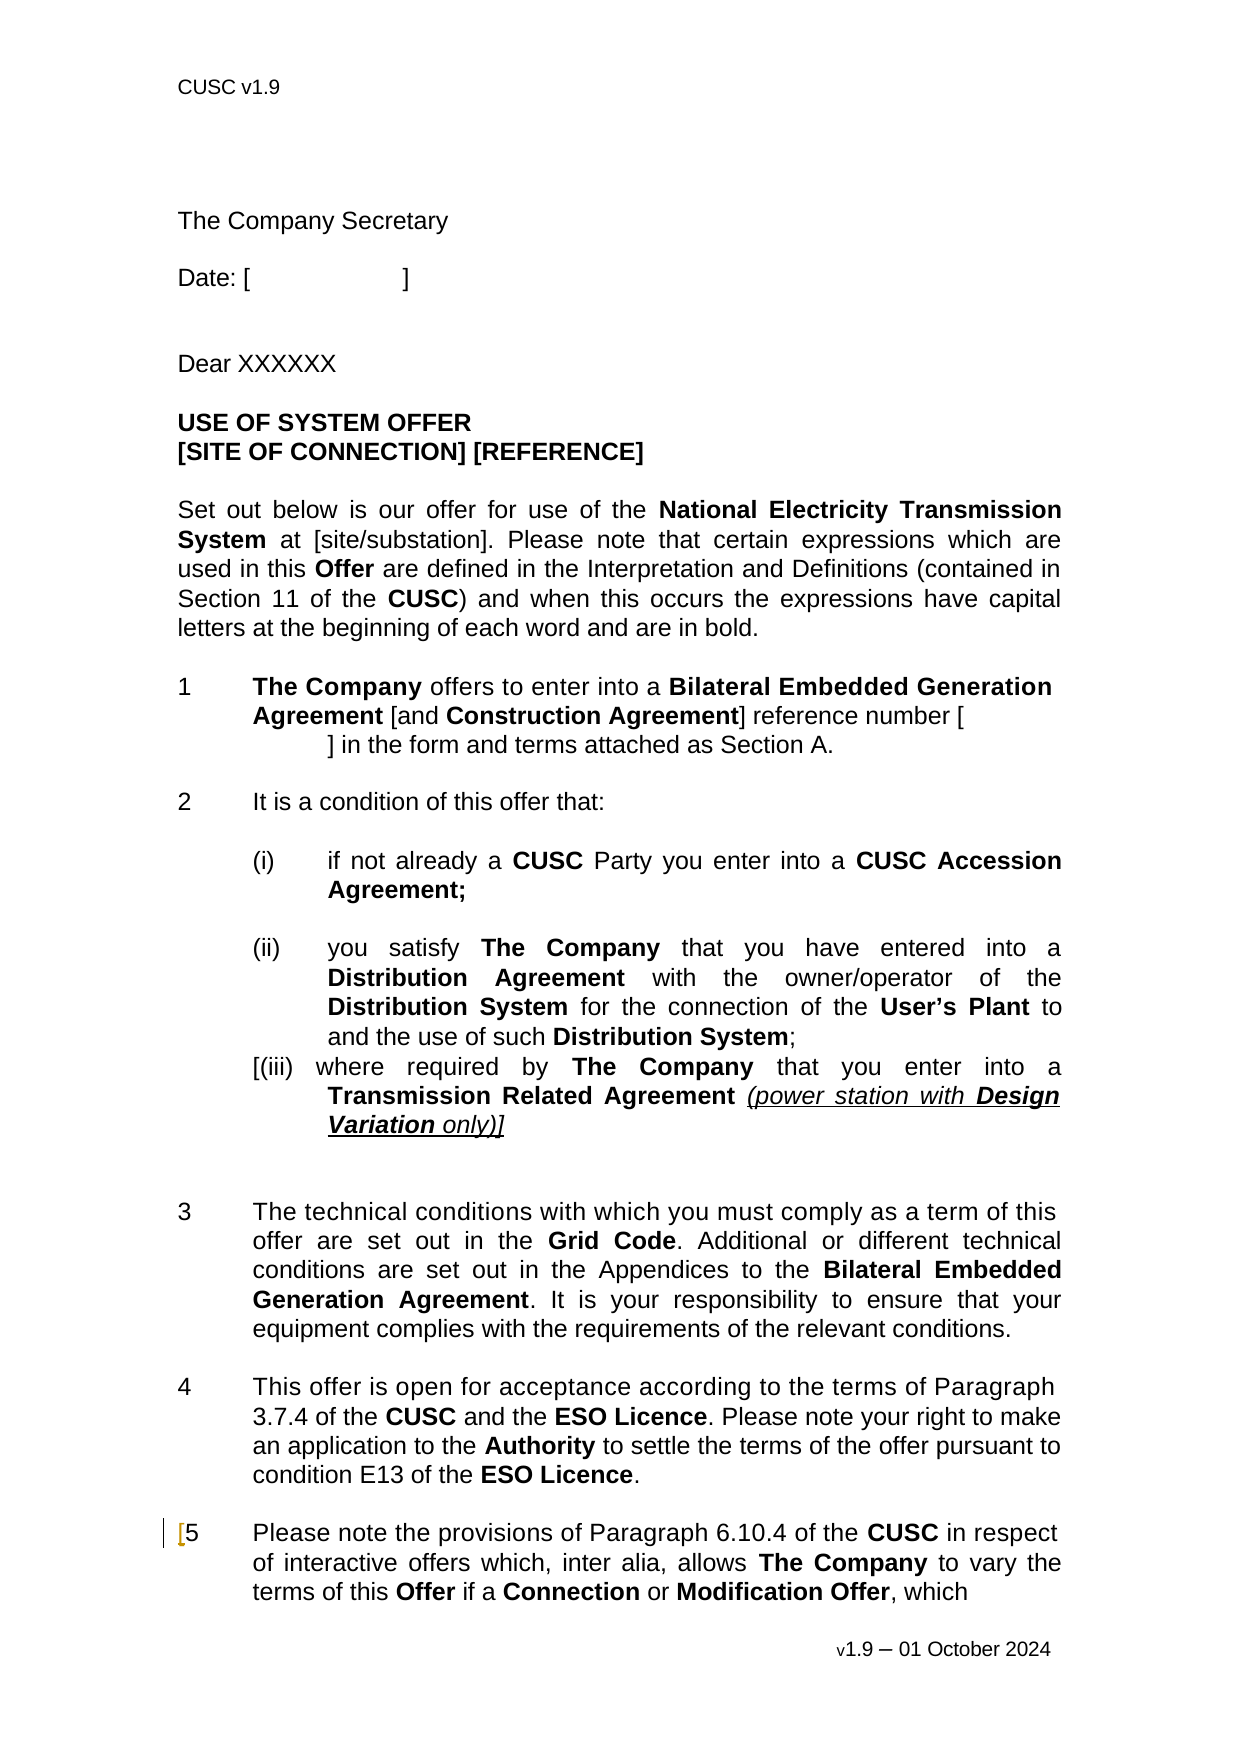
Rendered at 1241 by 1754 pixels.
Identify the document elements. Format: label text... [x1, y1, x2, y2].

text offer are set out in the Grid Code. Additional or different technical conditions are set out in the Appendices to the Bilateral Embedded Generation Agreement. It is your responsibility to ensure that your equipment complies with the requirements of the relevant conditions. [252, 1226, 1062, 1343]
text 2 It is a condition of this offer that: [177, 788, 1077, 816]
text 4 This offer is open for acceptance according to the terms of Paragraph [177, 1372, 1077, 1401]
text 3 The technical conditions with which you must comply as a term of this [177, 1197, 1077, 1226]
text 1 The Company offers to enter into a Bilateral Embedded Generation [177, 672, 1077, 701]
text 5 Please note the provisions of Paragraph 6.10.4 of the CUSC in respect [177, 1518, 1077, 1548]
text v1.9 – 01 October 2024 [177, 1636, 1051, 1661]
text [(iii) where required by The Company that you enter into a Transmission Related Agreement (power station with Design Variation only)] [252, 1051, 1062, 1140]
text 3.7.4 of the CUSC and the ESO Licence. Please note your right to make an application to the Authority to settle the terms of the offer pursuant to condition E13 of the ESO Licence. [252, 1401, 1062, 1490]
text Dear XXXXXX [177, 349, 1077, 378]
text Set out below is our offer for use of the National Electricity Transmission System at [site/substation]. Please note that certain expressions which are used in this Offer are defined in the Interpretation and Definitions (contained in Section 11 of the CUSC) and when this occurs the expressions have capital letters at the beginning of each word and are in bold. [177, 495, 1062, 642]
text Date: [ ] [177, 264, 1077, 292]
text Agreement [and Construction Agreement] reference number [ ] in the form and terms attached as Section A. [252, 702, 965, 759]
list you satisfy The Company that you have entered into a Distribution Agreement with the owner/operator of the Distribution System for the connection of the User’s Plant to and the use of such Distribution System; [252, 933, 1062, 1051]
text [SITE OF CONNECTION] [REFERENCE] [177, 437, 1077, 467]
text USE OF SYSTEM OFFER [177, 408, 1077, 437]
list if not already a CUSC Party you enter into a CUSC Accession Agreement; [252, 846, 1062, 905]
text The Company Secretary [177, 206, 1077, 235]
text of interactive offers which, inter alia, allows The Company to vary the terms of this Offer if a Connection or Modification Offer, which [252, 1548, 1062, 1607]
text CUSC v1.9 [177, 75, 1077, 100]
